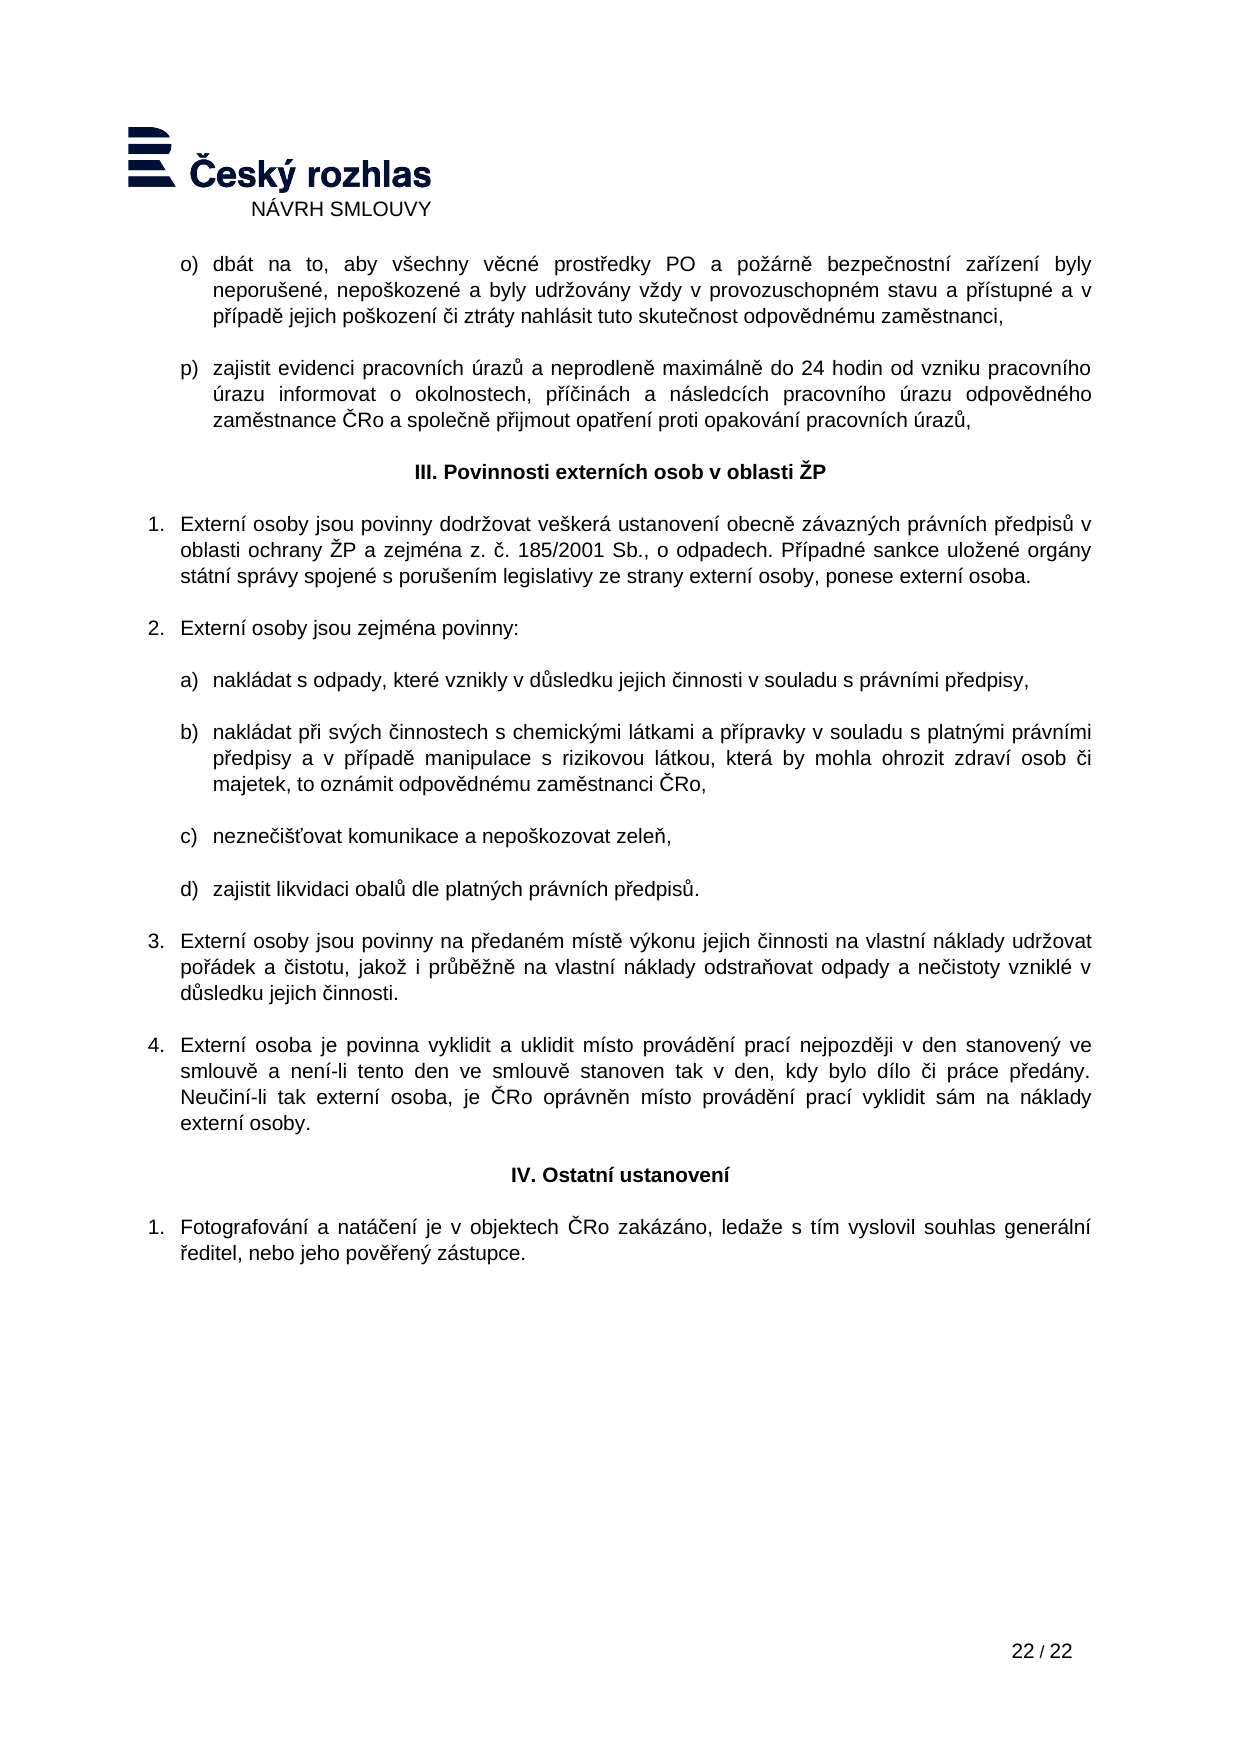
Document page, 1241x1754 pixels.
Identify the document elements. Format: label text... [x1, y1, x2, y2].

list zajistit likvidaci obalů dle platných právních předpisů. [180, 875, 1093, 901]
list Externí osoby jsou zejména povinny: [148, 615, 1093, 641]
list zajistit evidenci pracovních úrazů a neprodleně maximálně do 24 hodin od vzniku pracovního úrazu informovat o okolnostech, příčinách a následcích pracovního úrazu odpovědného zaměstnance ČRo a společně přijmout opatření proti opakování pracovních úrazů, [180, 354, 1093, 432]
list Fotografování a natáčení je v objektech ČRo zakázáno, ledaže s tím vyslovil souhlas generální ředitel, nebo jeho pověřený zástupce. [148, 1214, 1093, 1266]
list neznečišťovat komunikace a nepoškozovat zeleň, [180, 823, 1093, 849]
list Externí osoby jsou povinny dodržovat veškerá ustanovení obecně závazných právních předpisů v oblasti ochrany ŽP a zejména z. č. 185/2001 Sb., o odpadech. Případné sankce uložené orgány státní správy spojené s porušením legislativy ze strany externí osoby, ponese externí osoba. [148, 511, 1093, 589]
subtitle Povinnosti externích osob v oblasti ŽP [148, 458, 1093, 484]
list nakládat při svých činnostech s chemickými látkami a přípravky v souladu s platnými právními předpisy a v případě manipulace s rizikovou látkou, která by mohla ohrozit zdraví osob či majetek, to oznámit odpovědnému zaměstnanci ČRo, [180, 719, 1093, 797]
list dbát na to, aby všechny věcné prostředky PO a požárně bezpečnostní zařízení byly neporušené, nepoškozené a byly udržovány vždy v provozuschopném stavu a přístupné a v případě jejich poškození či ztráty nahlásit tuto skutečnost odpovědnému zaměstnanci, [180, 250, 1093, 328]
list Externí osoby jsou povinny na předaném místě výkonu jejich činnosti na vlastní náklady udržovat pořádek a čistotu, jakož i průběžně na vlastní náklady odstraňovat odpady a nečistoty vzniklé v důsledku jejich činnosti. [148, 927, 1093, 1005]
picture [128, 127, 431, 193]
subtitle Ostatní ustanovení [148, 1162, 1093, 1188]
list nakládat s odpady, které vznikly v důsledku jejich činnosti v souladu s právními předpisy, [180, 667, 1093, 693]
list Externí osoba je povinna vyklidit a uklidit místo provádění prací nejpozději v den stanovený ve smlouvě a není-li tento den ve smlouvě stanoven tak v den, kdy bylo dílo či práce předány. Neučiní-li tak externí osoba, je ČRo oprávněn místo provádění prací vyklidit sám na náklady externí osoby. [148, 1031, 1093, 1136]
